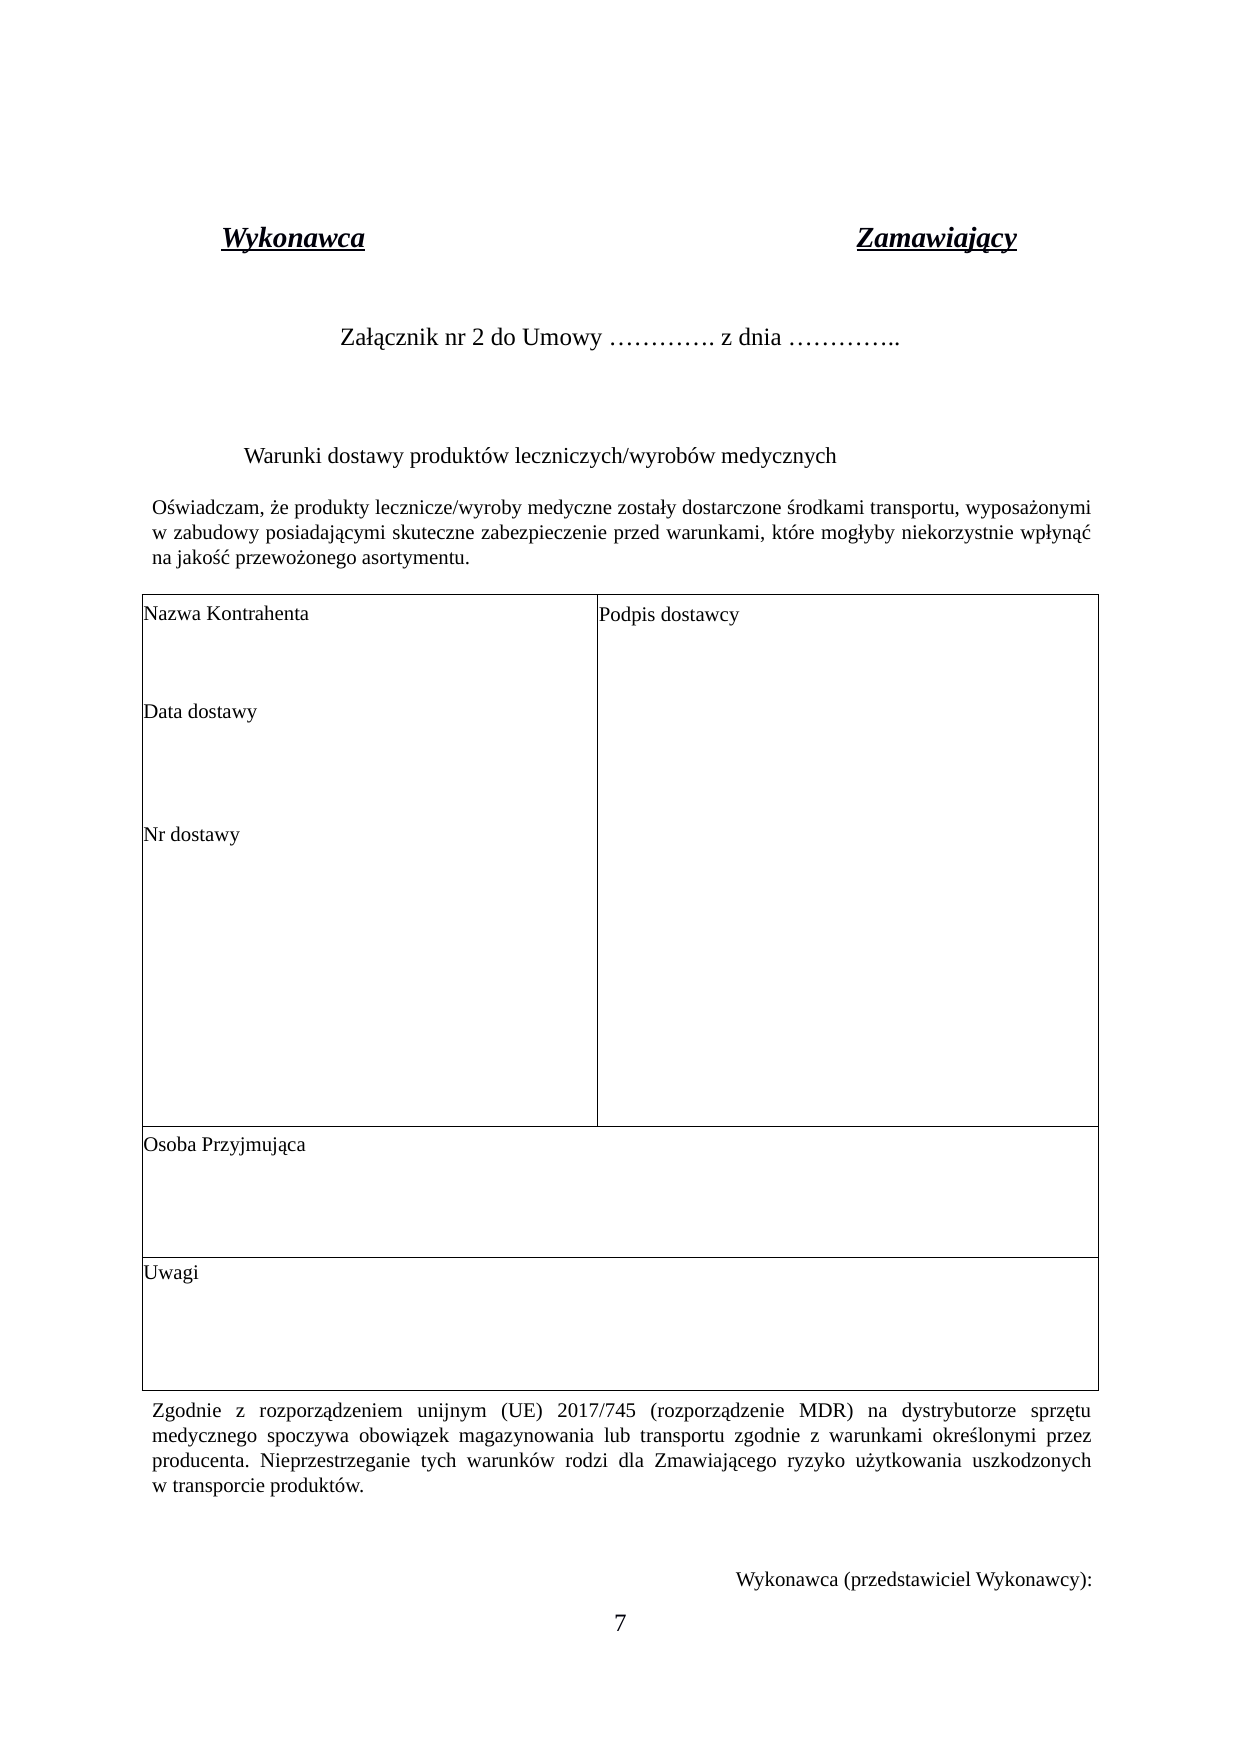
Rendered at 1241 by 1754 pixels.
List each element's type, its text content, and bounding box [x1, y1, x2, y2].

text Załącznik nr 2 do Umowy …………. z dnia ………….. [148, 326, 1092, 351]
text Wykonawca (przedstawiciel Wykonawcy): [152, 1566, 1092, 1591]
table_cell Osoba Przyjmująca [143, 1127, 1098, 1257]
table_header Nazwa Kontrahenta Data dostawy Nr dostawy [143, 595, 597, 1126]
text Zgodnie z rozporządzeniem unijnym (UE) 2017/745 (rozporządzenie MDR) na dystrybutorze sprzętu medycznego spoczywa obowiązek magazynowania lub transportu zgodnie z warunkami określonymi przez producenta. Nieprzestrzeganie tych warunków rodzi dla Zmawiającego ryzyko użytkowania uszkodzonych w transporcie produktów. [152, 1397, 1092, 1497]
text Warunki dostawy produktów leczniczych/wyrobów medycznych [148, 438, 1092, 469]
table_cell Uwagi [143, 1258, 1098, 1390]
table_header Podpis dostawcy [598, 595, 1098, 1126]
text Oświadczam, że produkty lecznicze/wyroby medyczne zostały dostarczone środkami transportu, wyposażonymi w zabudowy posiadającymi skuteczne zabezpieczenie przed warunkami, które mogłyby niekorzystnie wpłynąć na jakość przewożonego asortymentu. [152, 494, 1092, 569]
text Wykonawca Zamawiający [148, 220, 1092, 253]
